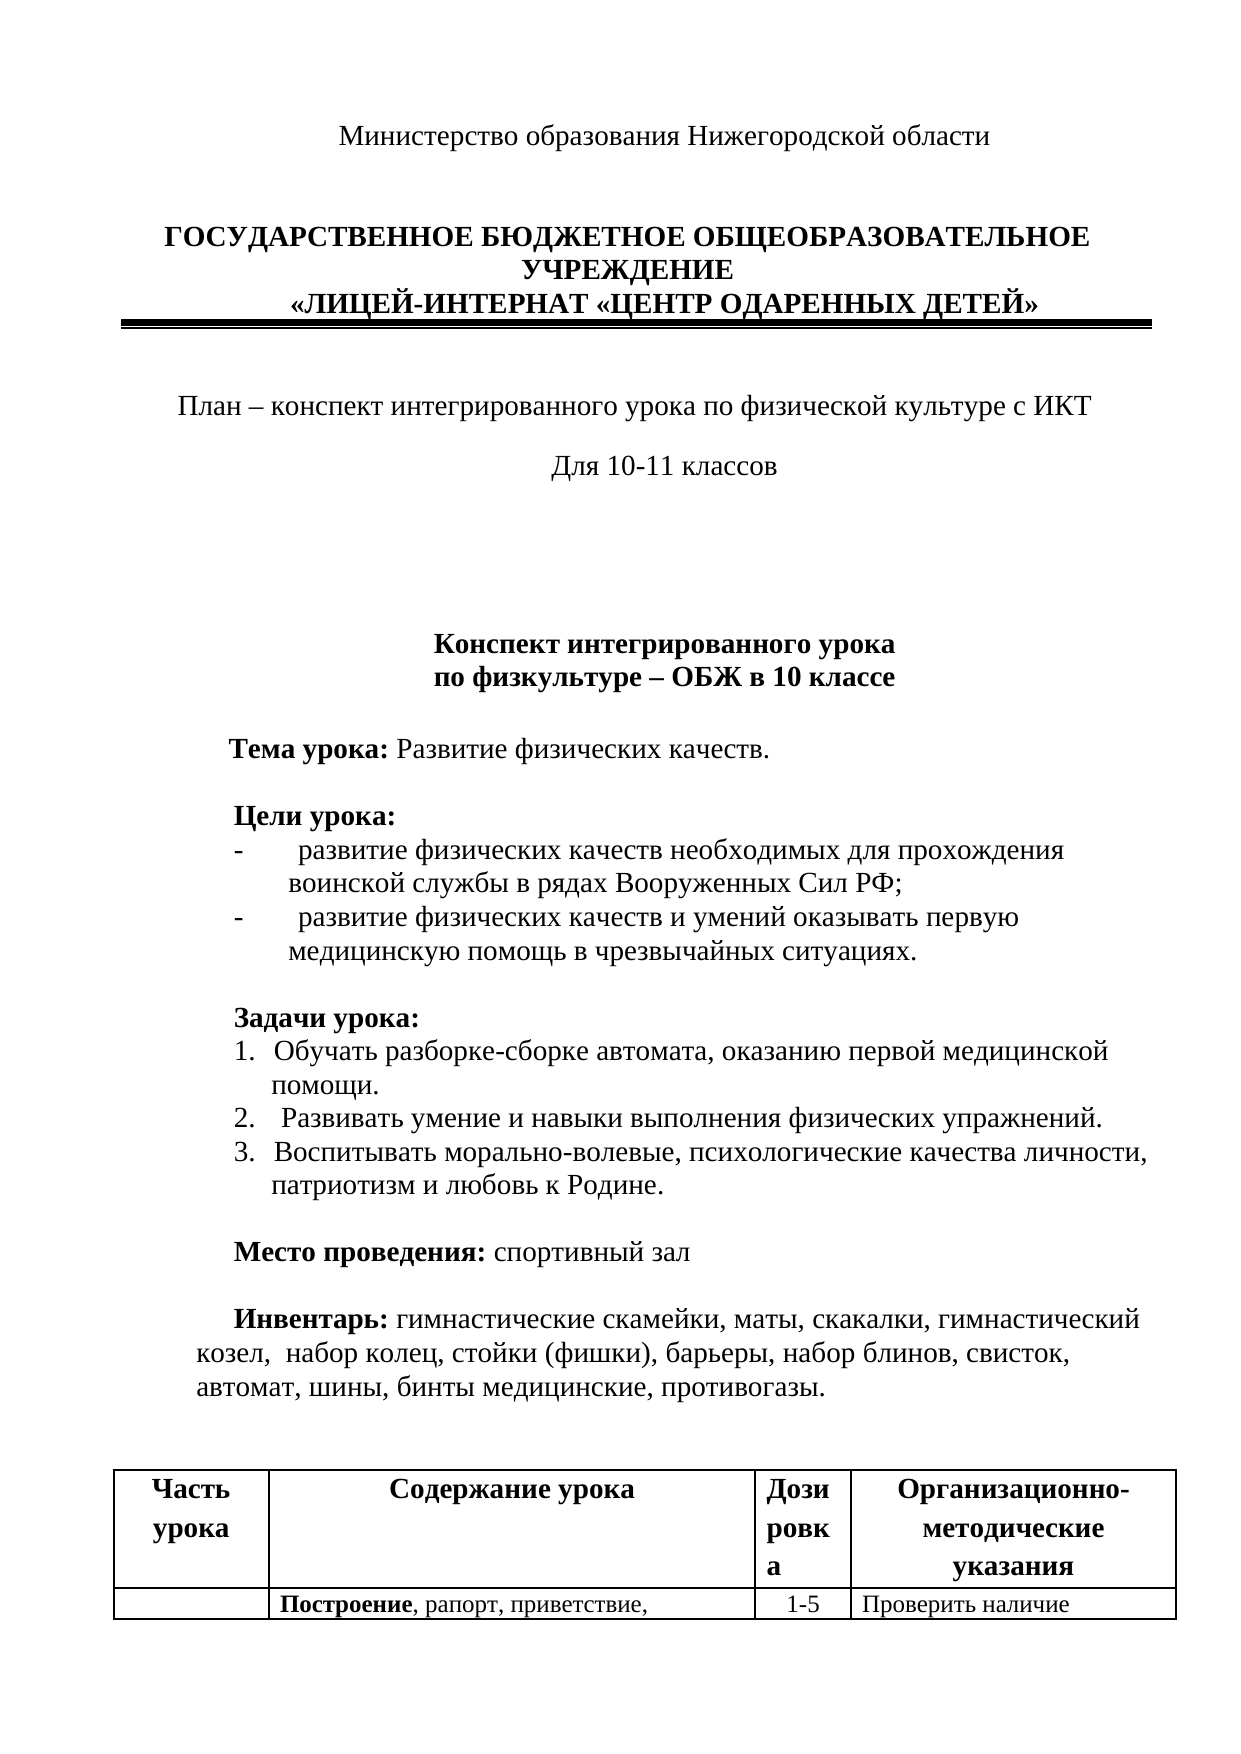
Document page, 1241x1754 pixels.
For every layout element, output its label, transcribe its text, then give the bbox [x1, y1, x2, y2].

table_header Организационно-методические указания [852, 1471, 1175, 1587]
text - развитие физических качеств необходимых для прохождения воинской службы в рядах Вооруженных Сил РФ; [233, 832, 1152, 899]
table_header Содержание урока [270, 1471, 754, 1587]
table_header Дозировка [756, 1471, 850, 1587]
text 1. Обучать разборке-сборке автомата, оказанию первой медицинской помощи. [233, 1033, 1152, 1100]
title Конспект интегрированного урока [177, 626, 1152, 659]
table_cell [852, 1589, 1175, 1618]
text План – конспект интегрированного урока по физической культуре с ИКТ [177, 388, 1152, 422]
text Инвентарь: гимнастические скамейки, маты, скакалки, гимнастический козел, набор колец, стойки (фишки), барьеры, набор блинов, свисток, автомат, шины, бинты медицинские, противогазы. [196, 1302, 1152, 1402]
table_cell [270, 1589, 754, 1618]
text Место проведения: спортивный зал [196, 1234, 1152, 1268]
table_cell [115, 1589, 268, 1618]
text ГОСУДАРСТВЕННОЕ БЮДЖЕТНОЕ ОБЩЕОБРАЗОВАТЕЛЬНОЕ УЧРЕЖДЕНИЕ [103, 219, 1152, 286]
title Тема урока: Развитие физических качеств. [177, 731, 1152, 765]
text Цели урока: [196, 798, 1152, 832]
text - развитие физических качеств и умений оказывать первую медицинскую помощь в чрезвычайных ситуациях. [233, 899, 1152, 966]
table_header Часть урока [115, 1471, 268, 1587]
table_cell 1-5 мин [756, 1589, 850, 1618]
text Министерство образования Нижегородской области [177, 118, 1152, 152]
text 2. Развивать умение и навыки выполнения физических упражнений. [233, 1100, 1152, 1134]
text «ЛИЦЕЙ-ИНТЕРНАТ «ЦЕНТР ОДАРЕННЫХ ДЕТЕЙ» [177, 286, 1152, 319]
text Задачи урока: [196, 1000, 1152, 1033]
text Для 10-11 классов [177, 448, 1152, 481]
text 3. Воспитывать морально-волевые, психологические качества личности, патриотизм и любовь к Родине. [233, 1134, 1152, 1201]
title по физкультуре – ОБЖ в 10 классе [177, 659, 1152, 693]
